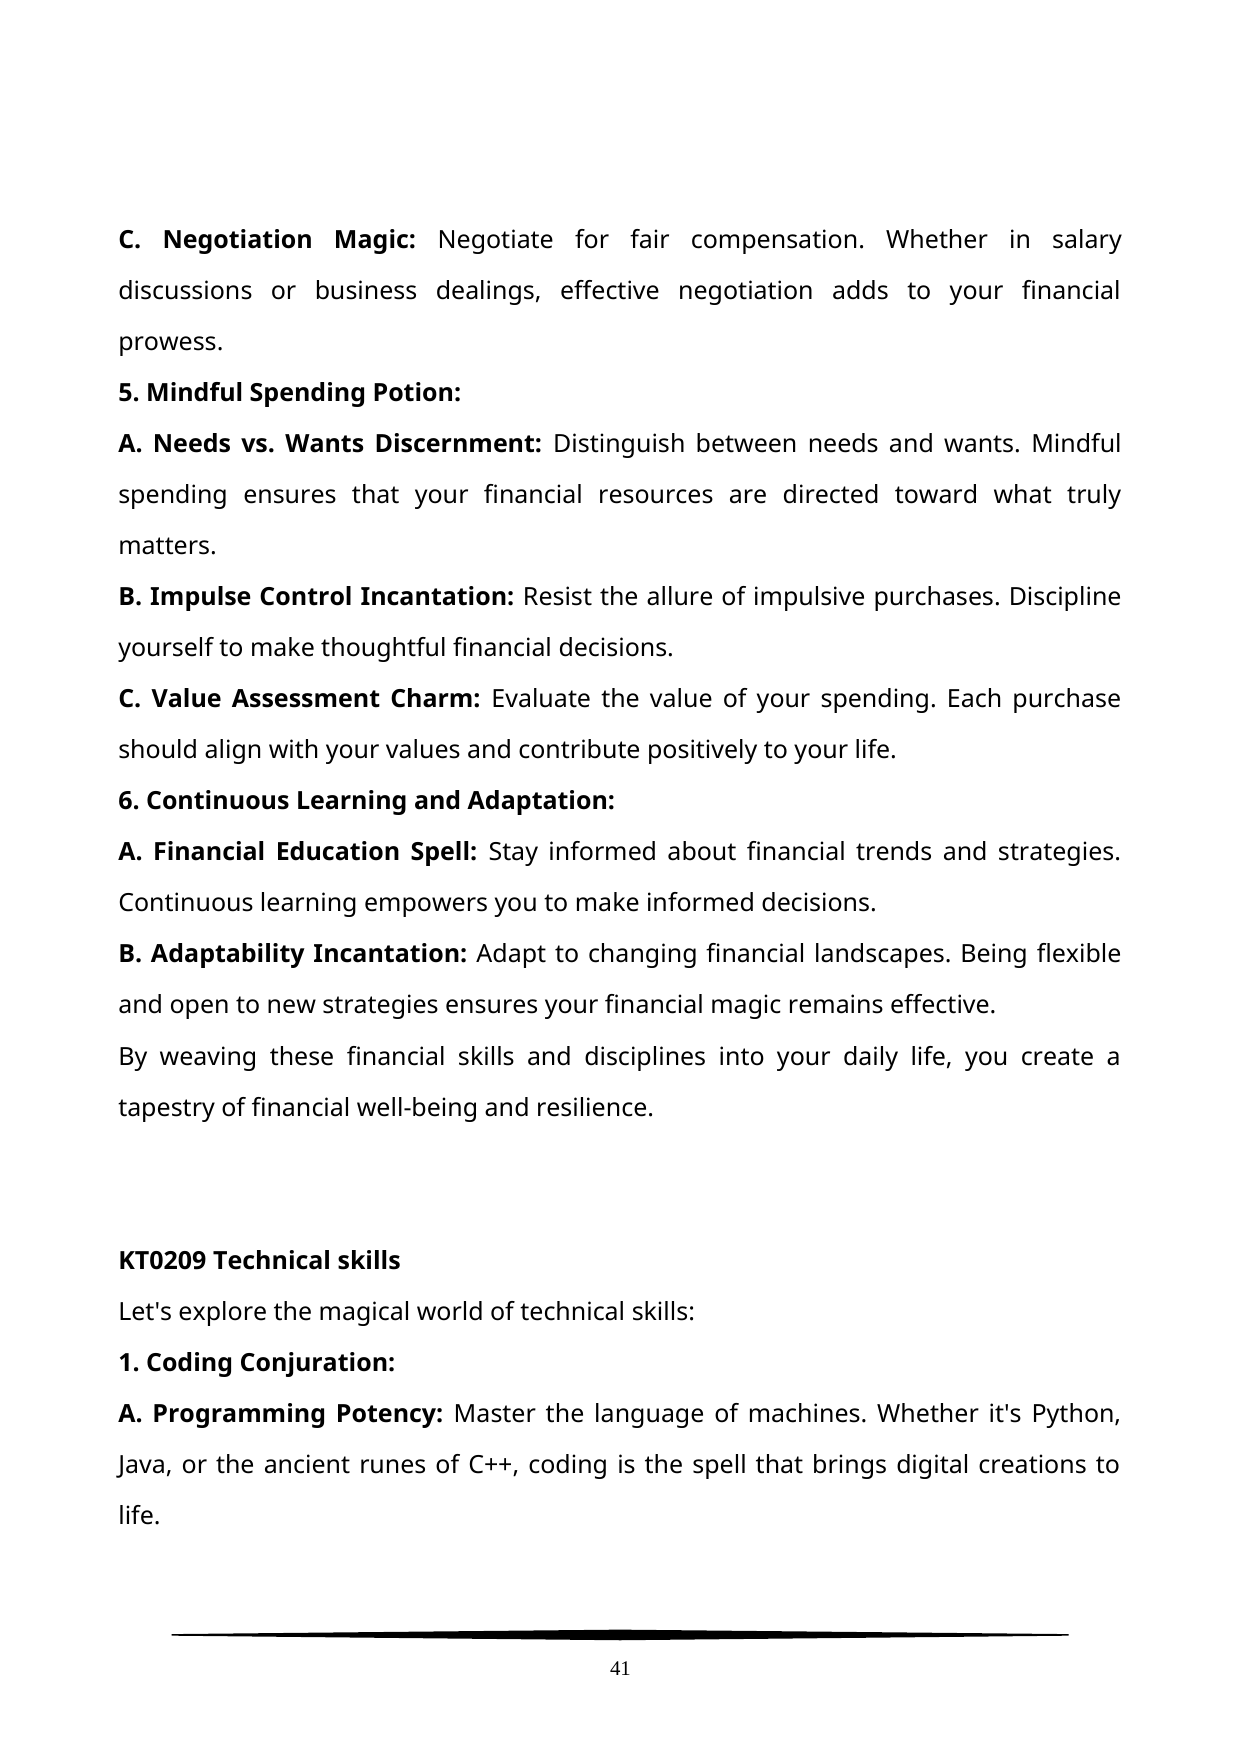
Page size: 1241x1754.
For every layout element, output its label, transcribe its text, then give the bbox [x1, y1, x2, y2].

text B. Adaptability Incantation: Adapt to changing financial landscapes. Being flexible and open to new strategies ensures your financial magic remains effective. [118, 936, 1122, 1021]
text By weaving these financial skills and disciplines into your daily life, you create a tapestry of financial well-being and resilience. [118, 1038, 1122, 1123]
text A. Programming Potency: Master the language of machines. Whether it's Python, Java, or the ancient runes of C++, coding is the spell that brings digital creations to life. [118, 1396, 1122, 1532]
text C. Value Assessment Charm: Evaluate the value of your spending. Each purchase should align with your values and contribute positively to your life. [118, 681, 1122, 766]
text 6. Continuous Learning and Adaptation: [118, 783, 1122, 817]
text A. Needs vs. Wants Discernment: Distinguish between needs and wants. Mindful spending ensures that your financial resources are directed toward what truly matters. [118, 426, 1122, 562]
text 5. Mindful Spending Potion: [118, 375, 1122, 409]
text Let's explore the magical world of technical skills: [118, 1293, 1122, 1327]
text C. Negotiation Magic: Negotiate for fair compensation. Whether in salary discussions or business dealings, effective negotiation adds to your financial prowess. [118, 222, 1122, 358]
text A. Financial Education Spell: Stay informed about financial trends and strategies. Continuous learning empowers you to make informed decisions. [118, 834, 1122, 919]
text 1. Coding Conjuration: [118, 1344, 1122, 1378]
text B. Impulse Control Incantation: Resist the allure of impulsive purchases. Discipline yourself to make thoughtful financial decisions. [118, 579, 1122, 664]
text KT0209 Technical skills [118, 1242, 1122, 1276]
